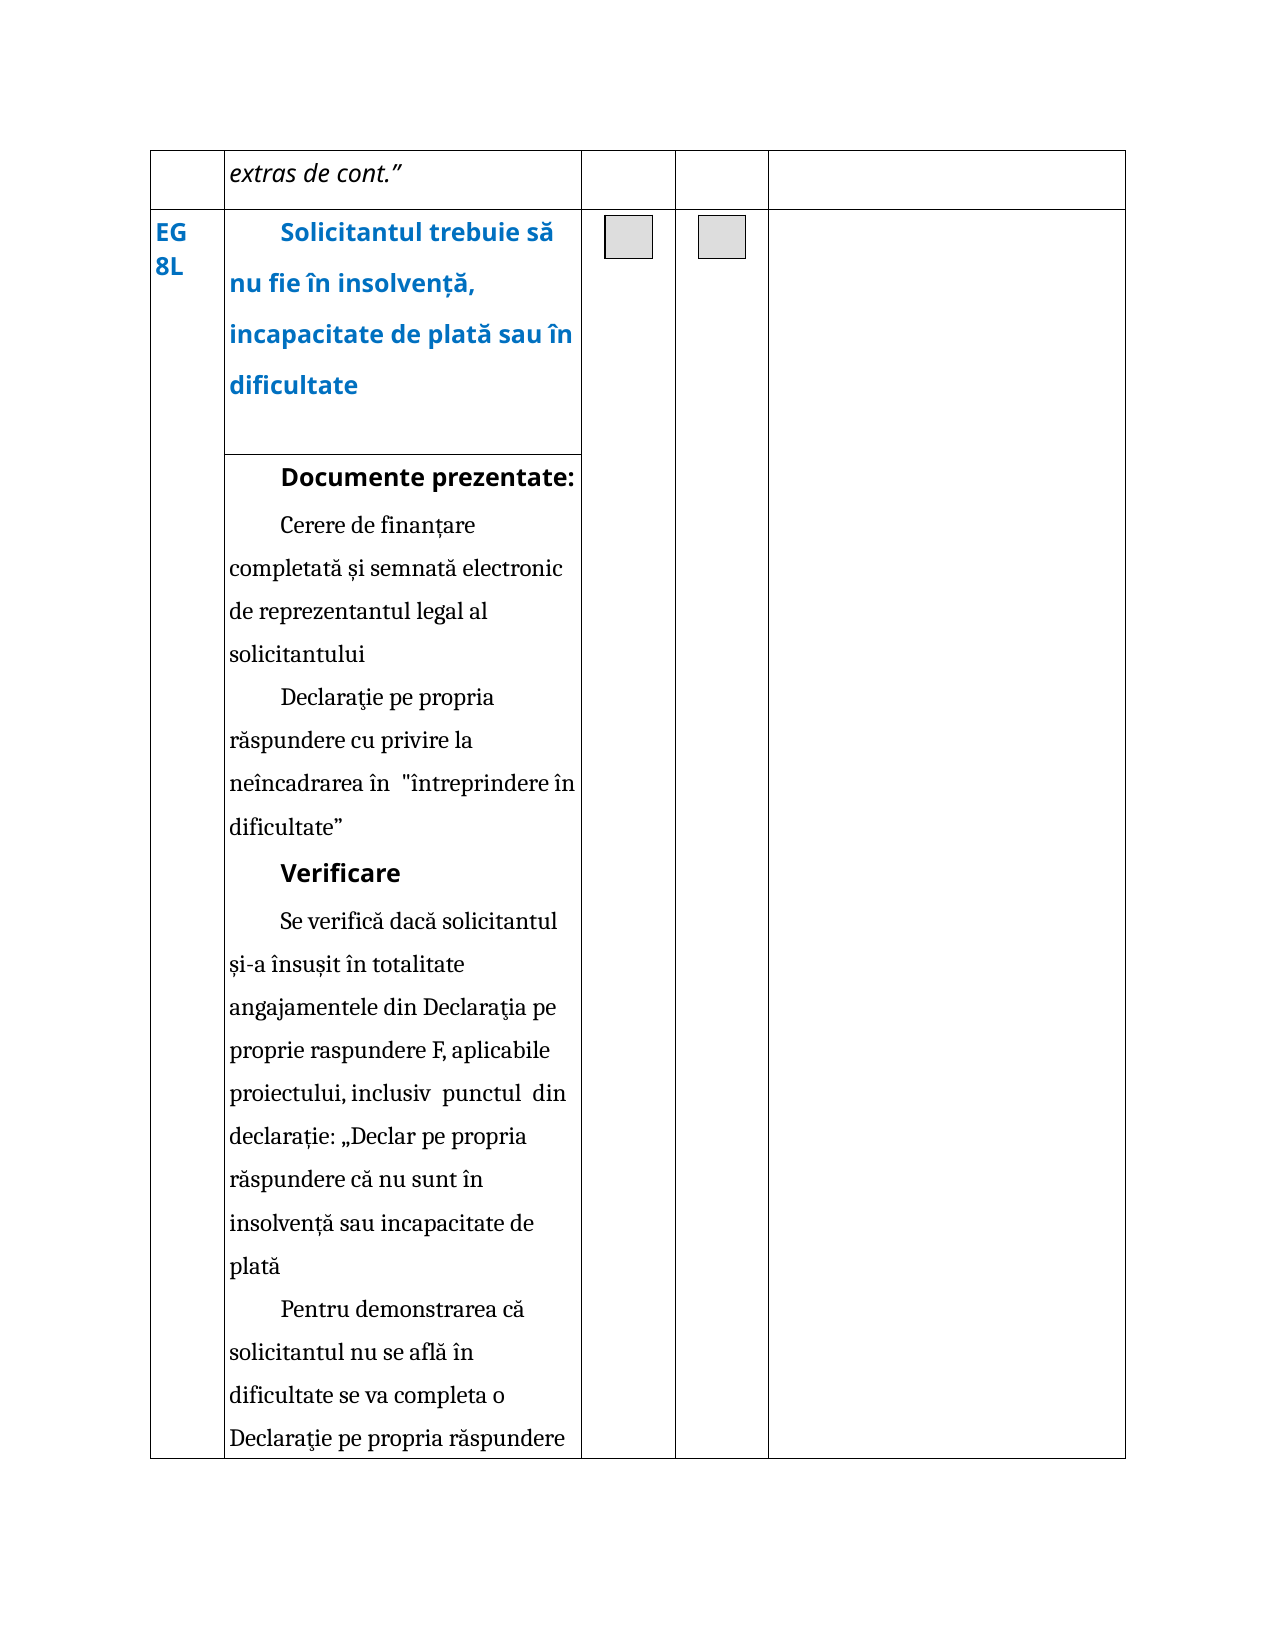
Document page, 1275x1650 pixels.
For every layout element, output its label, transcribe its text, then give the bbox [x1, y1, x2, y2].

table_cell [676, 210, 768, 1458]
table_cell [769, 210, 1125, 1458]
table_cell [225, 455, 581, 1458]
table_cell [582, 210, 675, 1458]
table_cell EG 8L [151, 210, 224, 1458]
table_cell Solicitantul trebuie să nu fie în insolvență, incapacitate de plată sau în dificultate [225, 210, 581, 454]
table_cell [225, 151, 581, 209]
